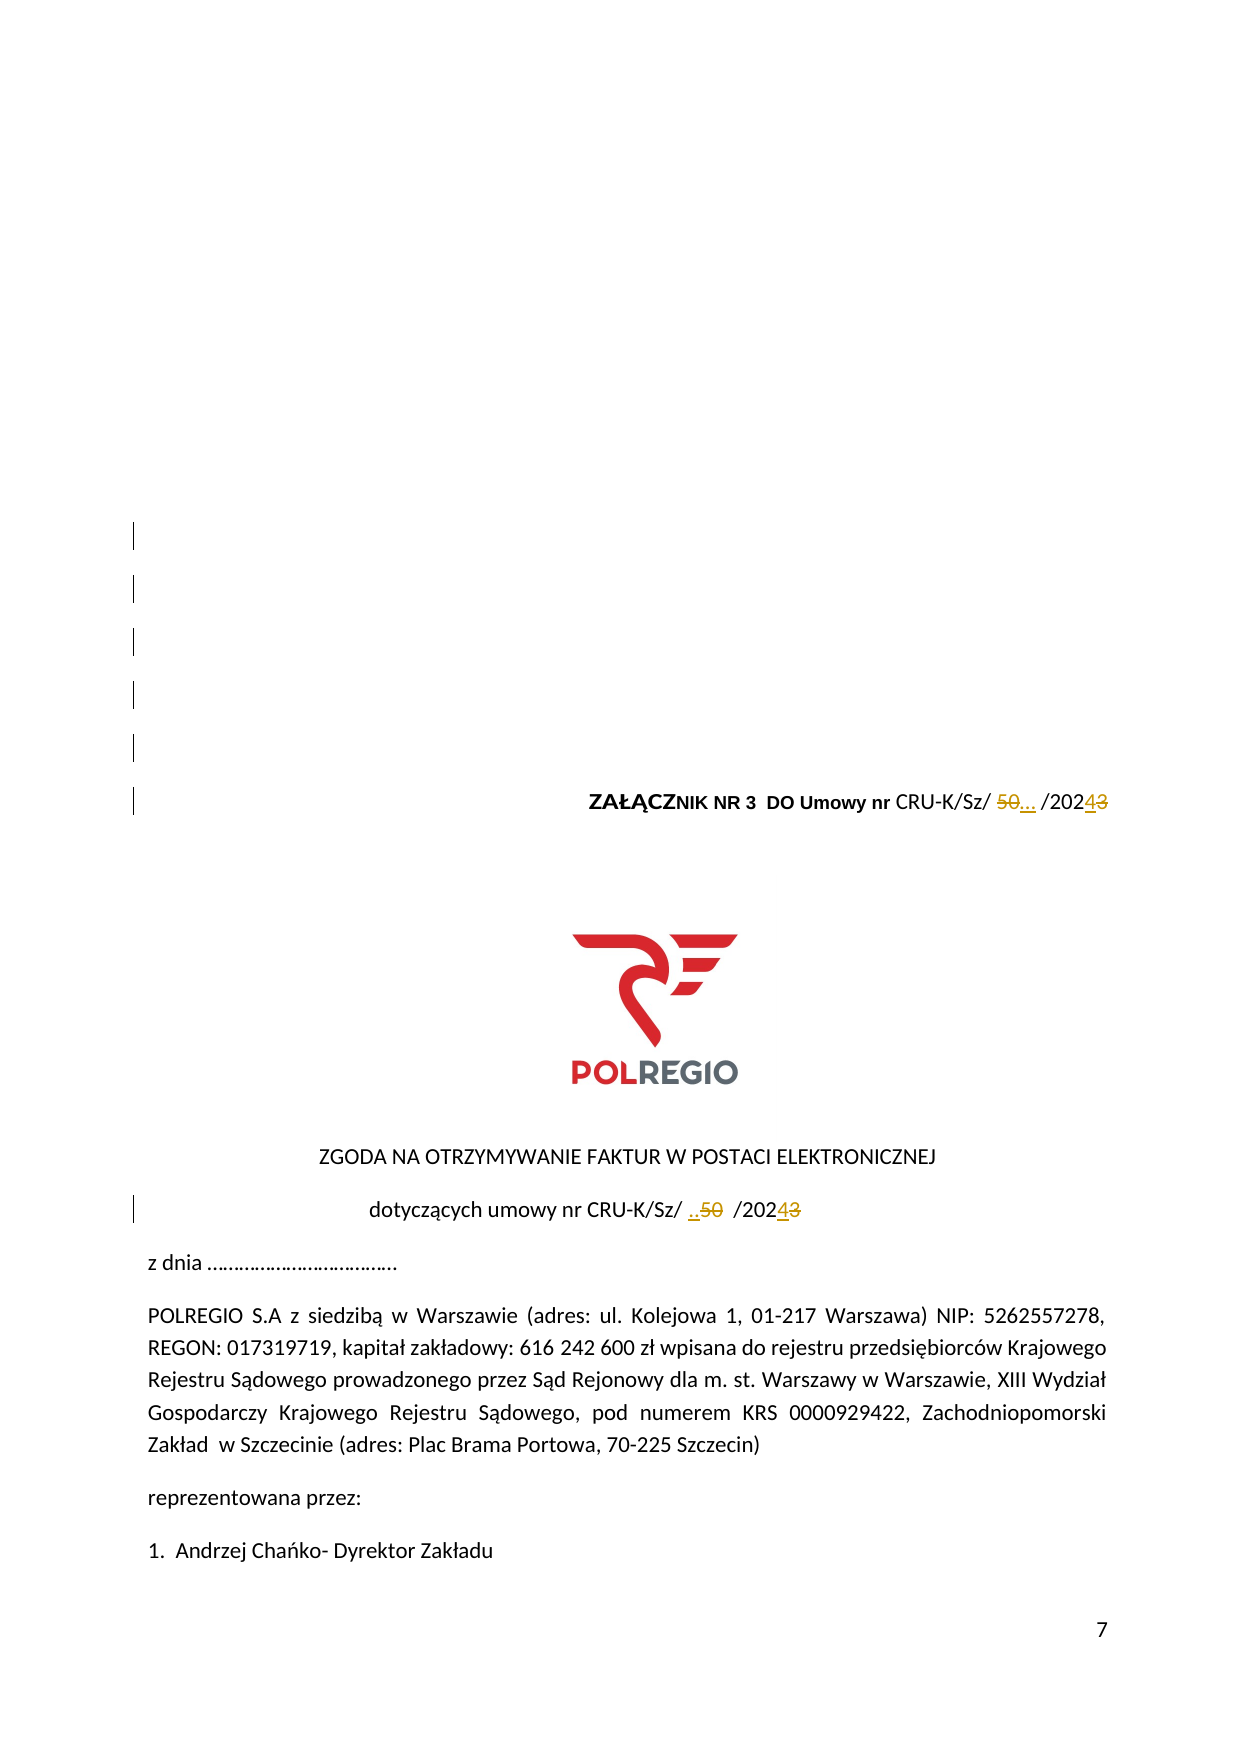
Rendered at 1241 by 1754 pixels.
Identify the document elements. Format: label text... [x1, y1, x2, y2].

text ZGODA NA OTRZYMYWANIE FAKTUR W POSTACI ELEKTRONICZNEJ [148, 1142, 1107, 1170]
text z dnia ……………………………… [148, 1248, 1107, 1276]
text reprezentowana przez: [148, 1483, 1107, 1511]
text 1. Andrzej Chańko- Dyrektor Zakładu [148, 1536, 1107, 1564]
text POLREGIO S.A z siedzibą w Warszawie (adres: ul. Kolejowa 1, 01-217 Warszawa) NIP: 5262557278, REGON: 017319719, kapitał zakładowy: 616 242 600 zł wpisana do rejestru przedsiębiorców Krajowego Rejestru Sądowego prowadzonego przez Sąd Rejonowy dla m. st. Warszawy w Warszawie, XIII Wydział Gospodarczy Krajowego Rejestru Sądowego, pod numerem KRS 0000929422, Zachodniopomorski Zakład w Szczecinie (adres: Plac Brama Portowa, 70-225 Szczecin) [148, 1301, 1107, 1458]
text ZAŁĄCZNIK NR 3 DO Umowy nr CRU-K/Sz/ /202 [148, 787, 1107, 815]
text dotyczących umowy nr CRU-K/Sz/ /202 [148, 1195, 1107, 1223]
picture [532, 875, 777, 1142]
